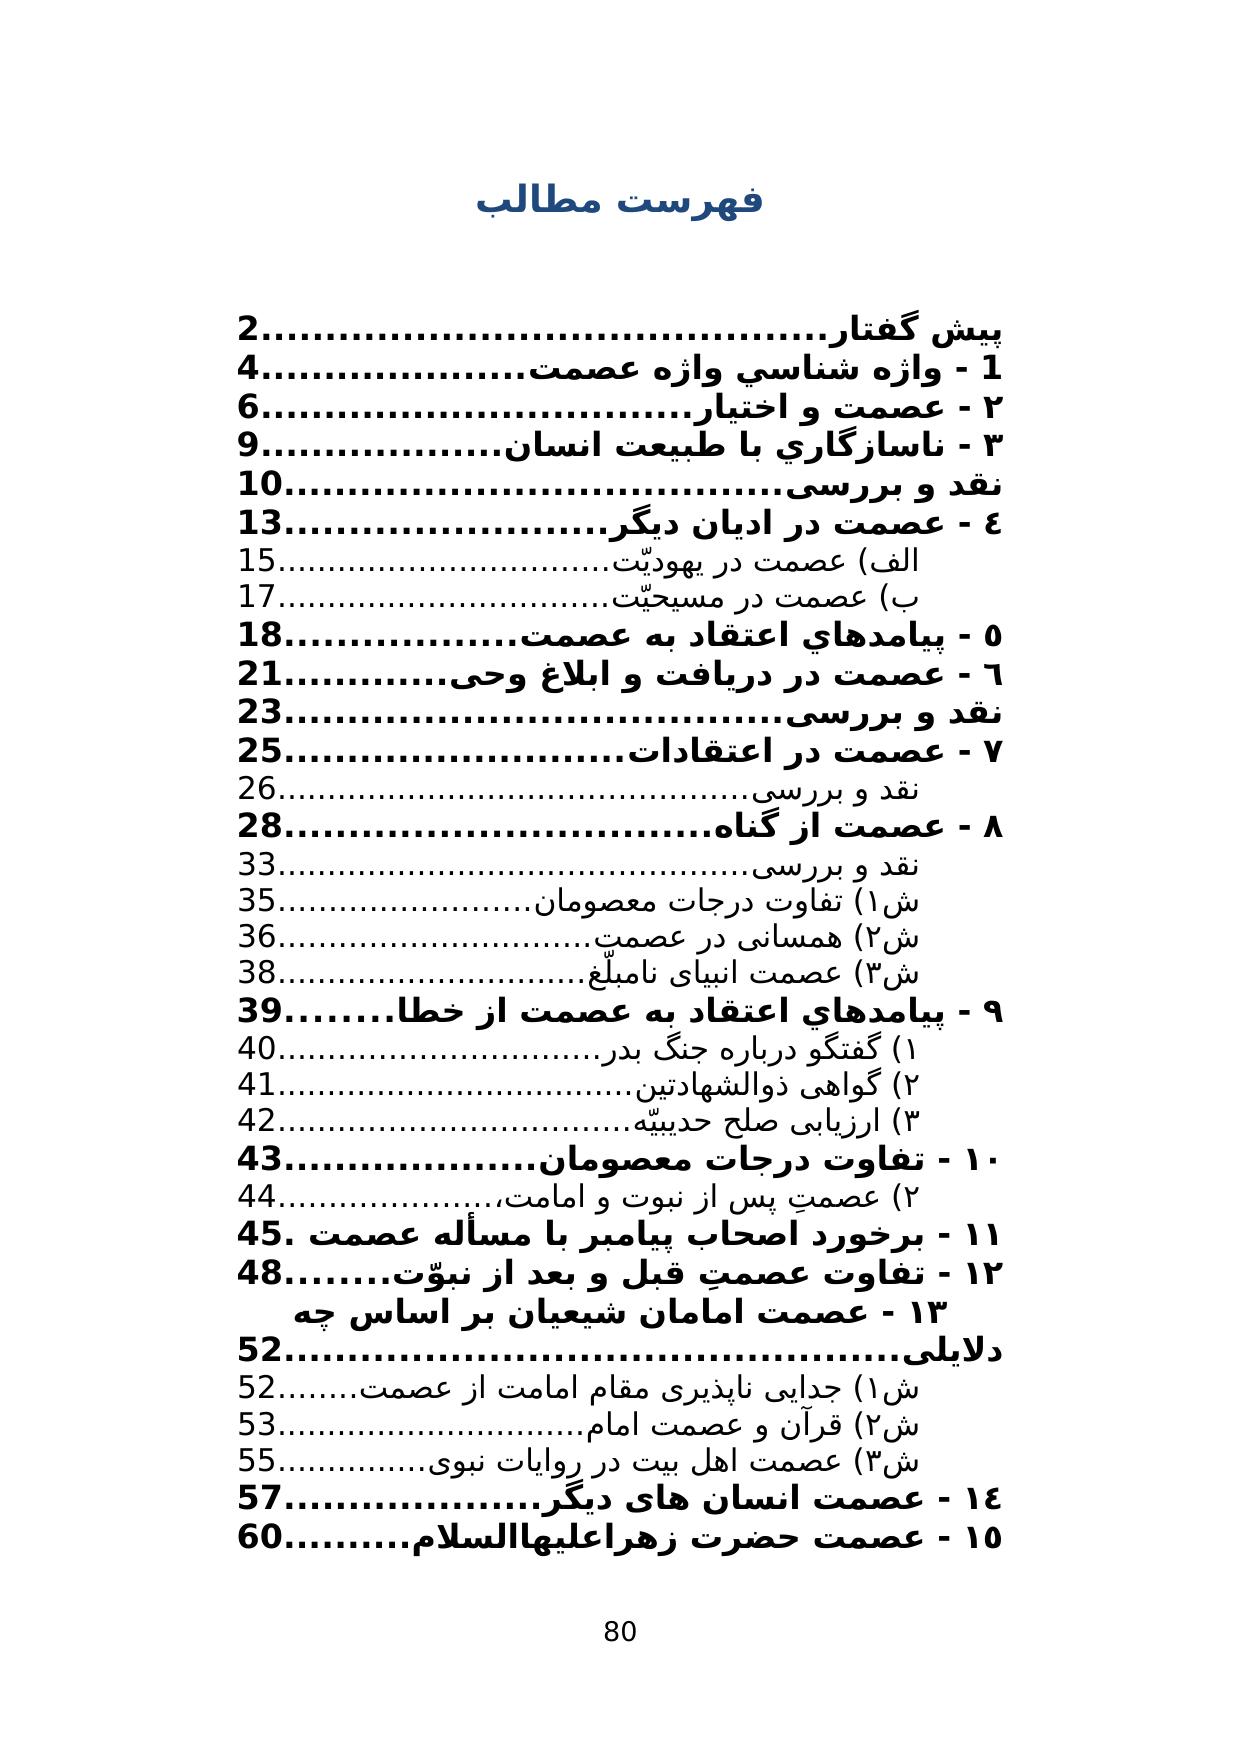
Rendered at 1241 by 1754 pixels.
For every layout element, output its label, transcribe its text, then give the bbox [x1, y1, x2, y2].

subtitle فهرست مطالب [236, 177, 1004, 221]
